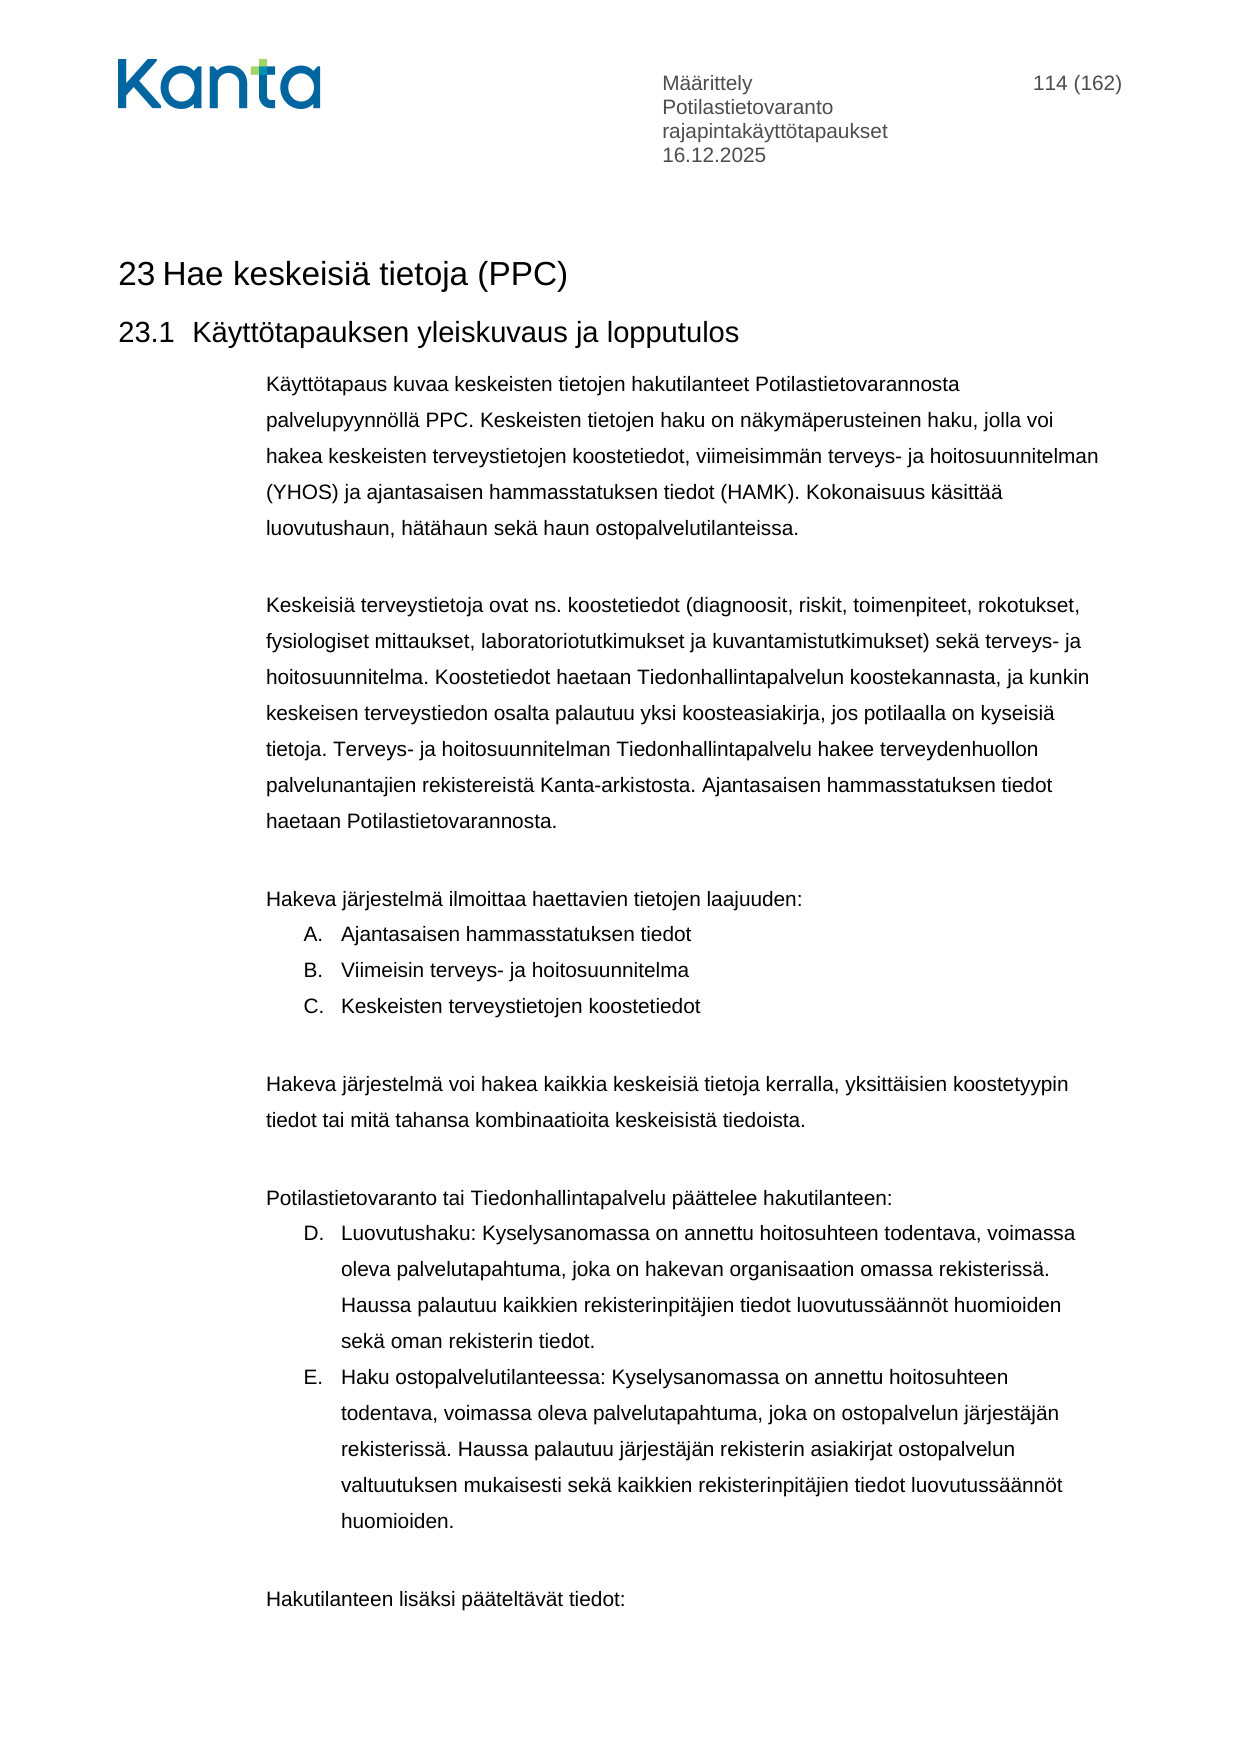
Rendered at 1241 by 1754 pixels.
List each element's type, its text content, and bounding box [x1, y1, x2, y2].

list Keskeisten terveystietojen koostetiedot [303, 994, 1107, 1018]
list Viimeisin terveys- ja hoitosuunnitelma [303, 958, 1107, 982]
text Hakeva järjestelmä voi hakea kaikkia keskeisiä tietoja kerralla, yksittäisien koostetyypin tiedot tai mitä tahansa kombinaatioita keskeisistä tiedoista. [266, 1072, 1107, 1132]
text Hakutilanteen lisäksi pääteltävät tiedot: [266, 1586, 1107, 1610]
subtitle Käyttötapauksen yleiskuvaus ja lopputulos [118, 315, 1107, 349]
picture [118, 59, 321, 109]
list Ajantasaisen hammasstatuksen tiedot [303, 922, 1107, 946]
subtitle Hae keskeisiä tietoja (PPC) [118, 254, 1107, 292]
list Haku ostopalvelutilanteessa: Kyselysanomassa on annettu hoitosuhteen todentava, voimassa oleva palvelutapahtuma, joka on ostopalvelun järjestäjän rekisterissä. Haussa palautuu järjestäjän rekisterin asiakirjat ostopalvelun valtuutuksen mukaisesti sekä kaikkien rekisterinpitäjien tiedot luovutussäännöt huomioiden. [303, 1365, 1107, 1533]
text Hakeva järjestelmä ilmoittaa haettavien tietojen laajuuden: [266, 886, 1107, 910]
text Potilastietovaranto tai Tiedonhallintapalvelu päättelee hakutilanteen: [266, 1185, 1107, 1209]
text Käyttötapaus kuvaa keskeisten tietojen hakutilanteet Potilastietovarannosta palvelupyynnöllä PPC. Keskeisten tietojen haku on näkymäperusteinen haku, jolla voi hakea keskeisten terveystietojen koostetiedot, viimeisimmän terveys- ja hoitosuunnitelman (YHOS) ja ajantasaisen hammasstatuksen tiedot (HAMK). Kokonaisuus käsittää luovutushaun, hätähaun sekä haun ostopalvelutilanteissa. [266, 372, 1107, 539]
list Luovutushaku: Kyselysanomassa on annettu hoitosuhteen todentava, voimassa oleva palvelutapahtuma, joka on hakevan organisaation omassa rekisterissä. Haussa palautuu kaikkien rekisterinpitäjien tiedot luovutussäännöt huomioiden sekä oman rekisterin tiedot. [303, 1221, 1107, 1353]
text Keskeisiä terveystietoja ovat ns. koostetiedot (diagnoosit, riskit, toimenpiteet, rokotukset, fysiologiset mittaukset, laboratoriotutkimukset ja kuvantamistutkimukset) sekä terveys- ja hoitosuunnitelma. Koostetiedot haetaan Tiedonhallintapalvelun koostekannasta, ja kunkin keskeisen terveystiedon osalta palautuu yksi koosteasiakirja, jos potilaalla on kyseisiä tietoja. Terveys- ja hoitosuunnitelman Tiedonhallintapalvelu hakee terveydenhuollon palvelunantajien rekistereistä Kanta-arkistosta. Ajantasaisen hammasstatuksen tiedot haetaan Potilastietovarannosta. [266, 593, 1107, 833]
